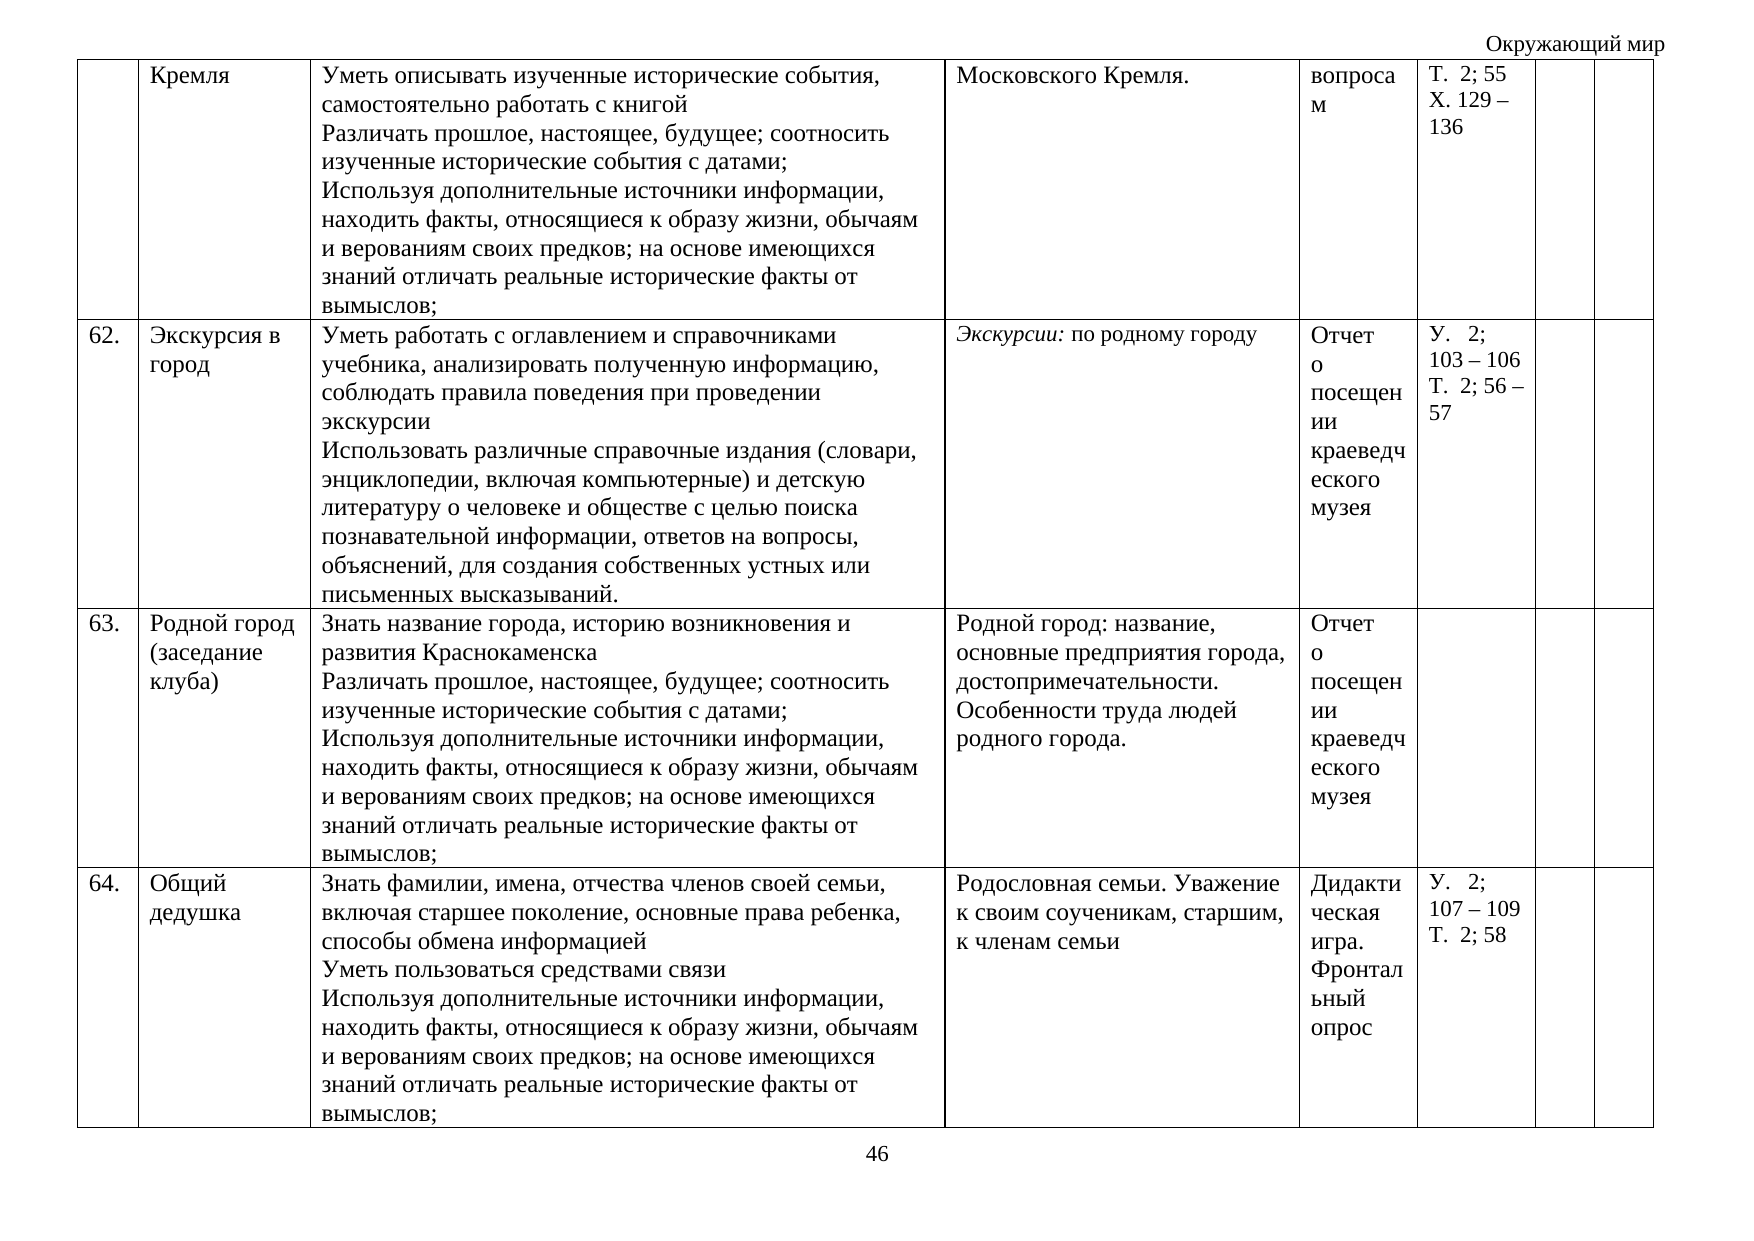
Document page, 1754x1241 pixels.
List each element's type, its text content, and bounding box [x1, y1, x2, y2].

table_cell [139, 60, 310, 319]
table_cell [946, 868, 1299, 1127]
table_cell Беседа по вопросам [1300, 60, 1417, 319]
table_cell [1418, 60, 1535, 319]
table_cell Общий дедушка [139, 868, 310, 1127]
table_cell Экскурсии: по родному городу [946, 320, 1299, 607]
table_cell Родной город: название, основные предприятия города, достопримечательности. Особенности труда людей родного города. [946, 609, 1299, 867]
table_cell [1595, 868, 1653, 1127]
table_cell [1300, 868, 1417, 1127]
table_cell [1536, 320, 1594, 607]
table_cell [1418, 609, 1535, 867]
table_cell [946, 60, 1299, 319]
table_cell [78, 609, 138, 867]
table_cell Знать название города, историю возникновения и развития Краснокаменска Различать прошлое, настоящее, будущее; соотносить изученные исторические события с датами; Используя дополнительные источники информации, находить факты, относящиеся к образу жизни, обычаям и верованиям своих предков; на основе имеющихся знаний отличать реальные исторические факты от вымыслов; [311, 609, 944, 867]
table_cell [1536, 609, 1594, 867]
table_cell У. 2; 103 – 106 Т. 2; 56 – 57 [1418, 320, 1535, 607]
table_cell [311, 60, 944, 319]
table_cell Отчет о посещении краеведческого музея [1300, 609, 1417, 867]
table_cell Родной город (заседание клуба) [139, 609, 310, 867]
table_cell [78, 868, 138, 1127]
table_cell [78, 320, 138, 607]
table_cell Экскурсия в город [139, 320, 310, 607]
table_cell [1595, 320, 1653, 607]
table_cell [1595, 60, 1653, 319]
table_cell [1536, 868, 1594, 1127]
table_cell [311, 868, 944, 1127]
table_cell [1536, 60, 1594, 319]
table_cell Отчет о посещении краеведческого музея [1300, 320, 1417, 607]
table_cell Уметь работать с оглавлением и справочниками учебника, анализировать полученную информацию, соблюдать правила поведения при проведении экскурсии Использовать различные справочные издания (словари, энциклопедии, включая компьютерные) и детскую литературу о человеке и обществе с целью поиска познавательной информации, ответов на вопросы, объяснений, для создания собственных устных или письменных высказываний. [311, 320, 944, 607]
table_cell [1418, 868, 1535, 1127]
table_cell [1595, 609, 1653, 867]
table_cell [78, 60, 138, 319]
